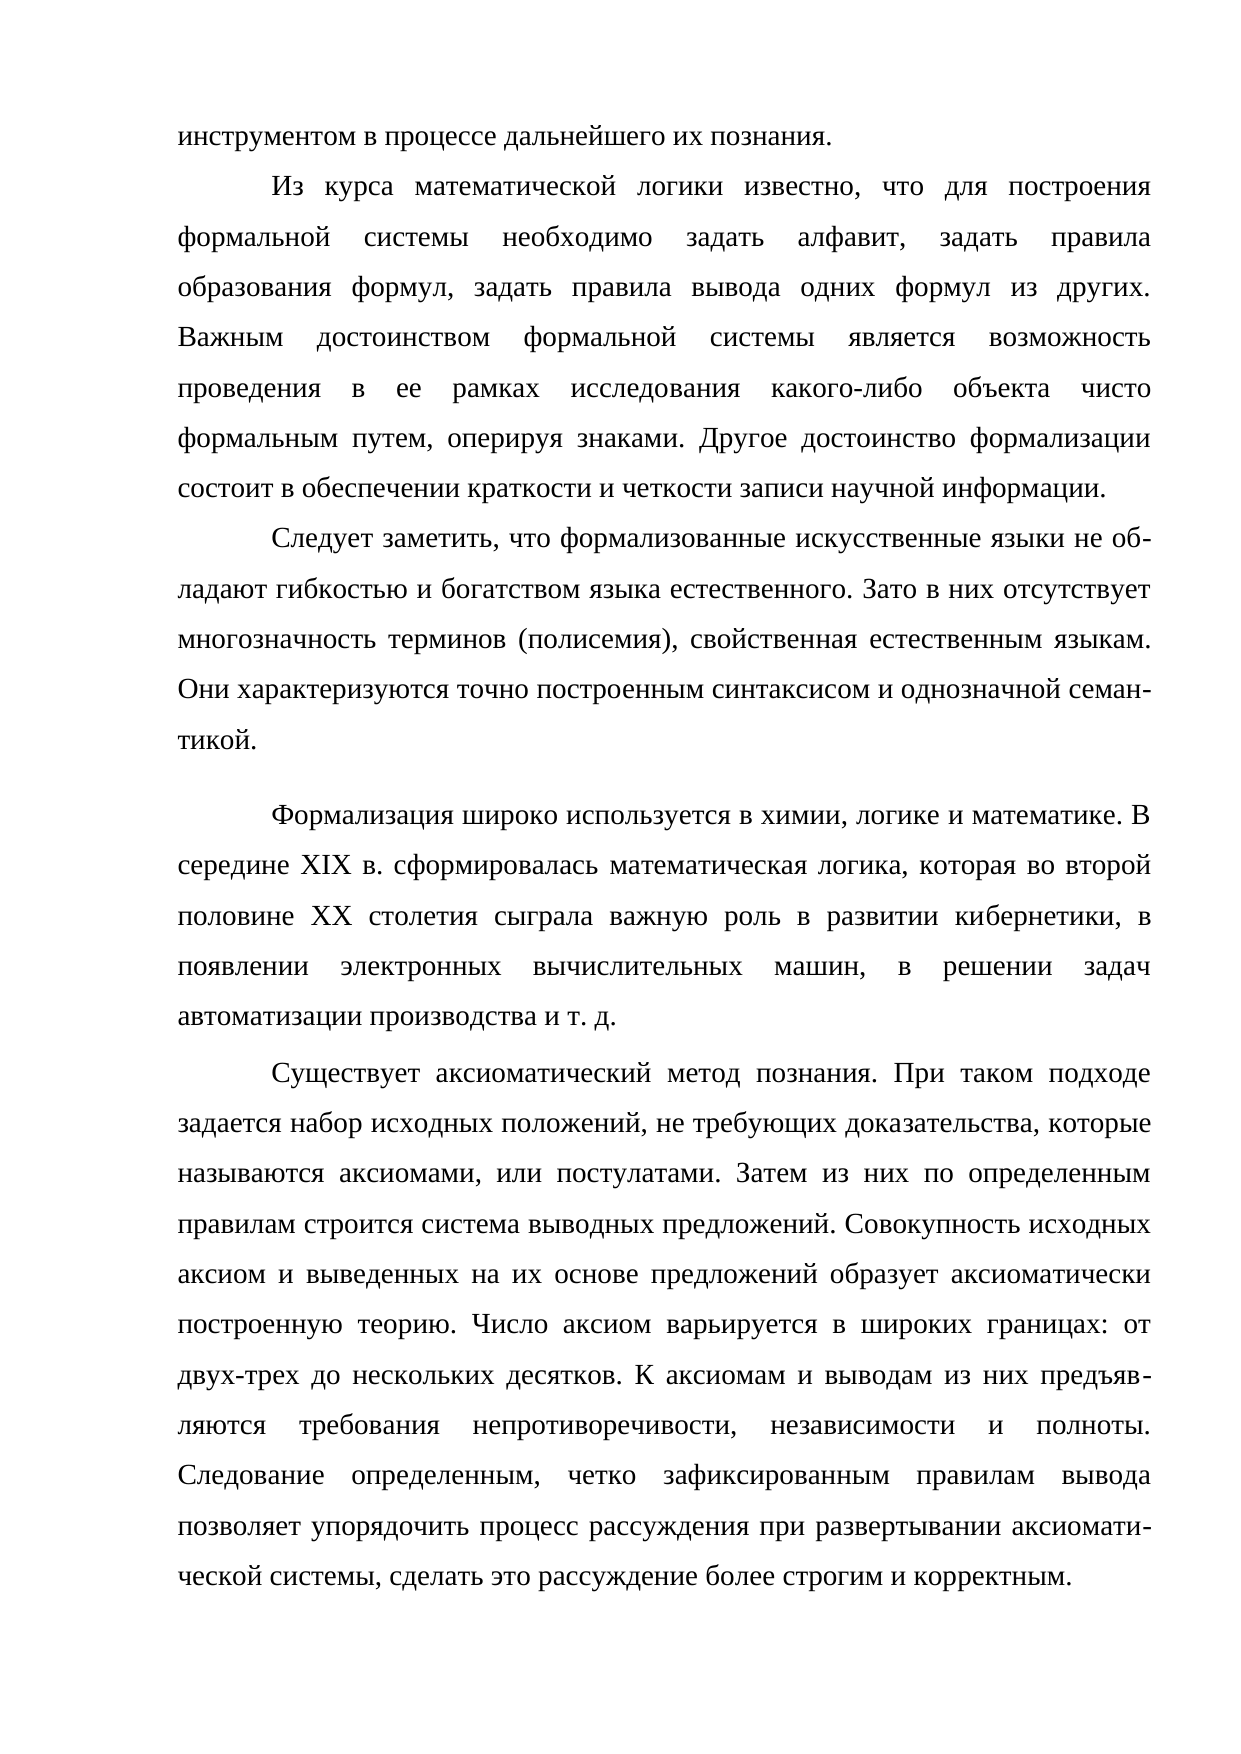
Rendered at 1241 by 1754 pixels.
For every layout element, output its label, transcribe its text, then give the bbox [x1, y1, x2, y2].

text Существует аксиоматический метод познания. При таком подходе задается набор исходных положений, не требующих доказательства, которые называются аксиомами, или постулатами. Затем из них по определенным правилам строится система выводных предложений. Совокупность исходных аксиом и выведенных на их основе предложений образует аксиоматически построенную теорию. Число аксиом варьируется в широких границах: от двух-трех до нескольких десятков. К аксиомам и выводам из них предъявляются требования непротиворечивости, независимости и полноты. Следование определенным, четко зафиксированным правилам вывода позволяет упорядочить процесс рассуждения при развертывании аксиоматической системы, сделать это рассуждение более строгим и корректным. [177, 1055, 1152, 1592]
subtitle Формализация широко используется в химии, логике и математике. В середине XIX в. сформировалась математическая логика, которая во второй половине XX столетия сыграла важную роль в развитии кибернетики, в появлении электронных вычислительных машин, в решении задач автоматизации производства и т. д. [177, 797, 1152, 1032]
text Следует заметить, что формализованные искусственные языки не обладают гибкостью и богатством языка естественного. Зато в них отсутствует многозначность терминов (полисемия), свойственная естественным языкам. Они характеризуются точно построенным синтаксисом и однозначной семантикой. [177, 521, 1152, 755]
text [177, 118, 1152, 152]
text Из курса математической логики известно, что для построения формальной системы необходимо задать алфавит, задать правила образования формул, задать правила вывода одних формул из других. Важным достоинством формальной системы является возможность проведения в ее рамках исследования какого-либо объекта чисто формальным путем, оперируя знаками. Другое достоинство формализации состоит в обеспечении краткости и четкости записи научной информации. [177, 168, 1152, 504]
